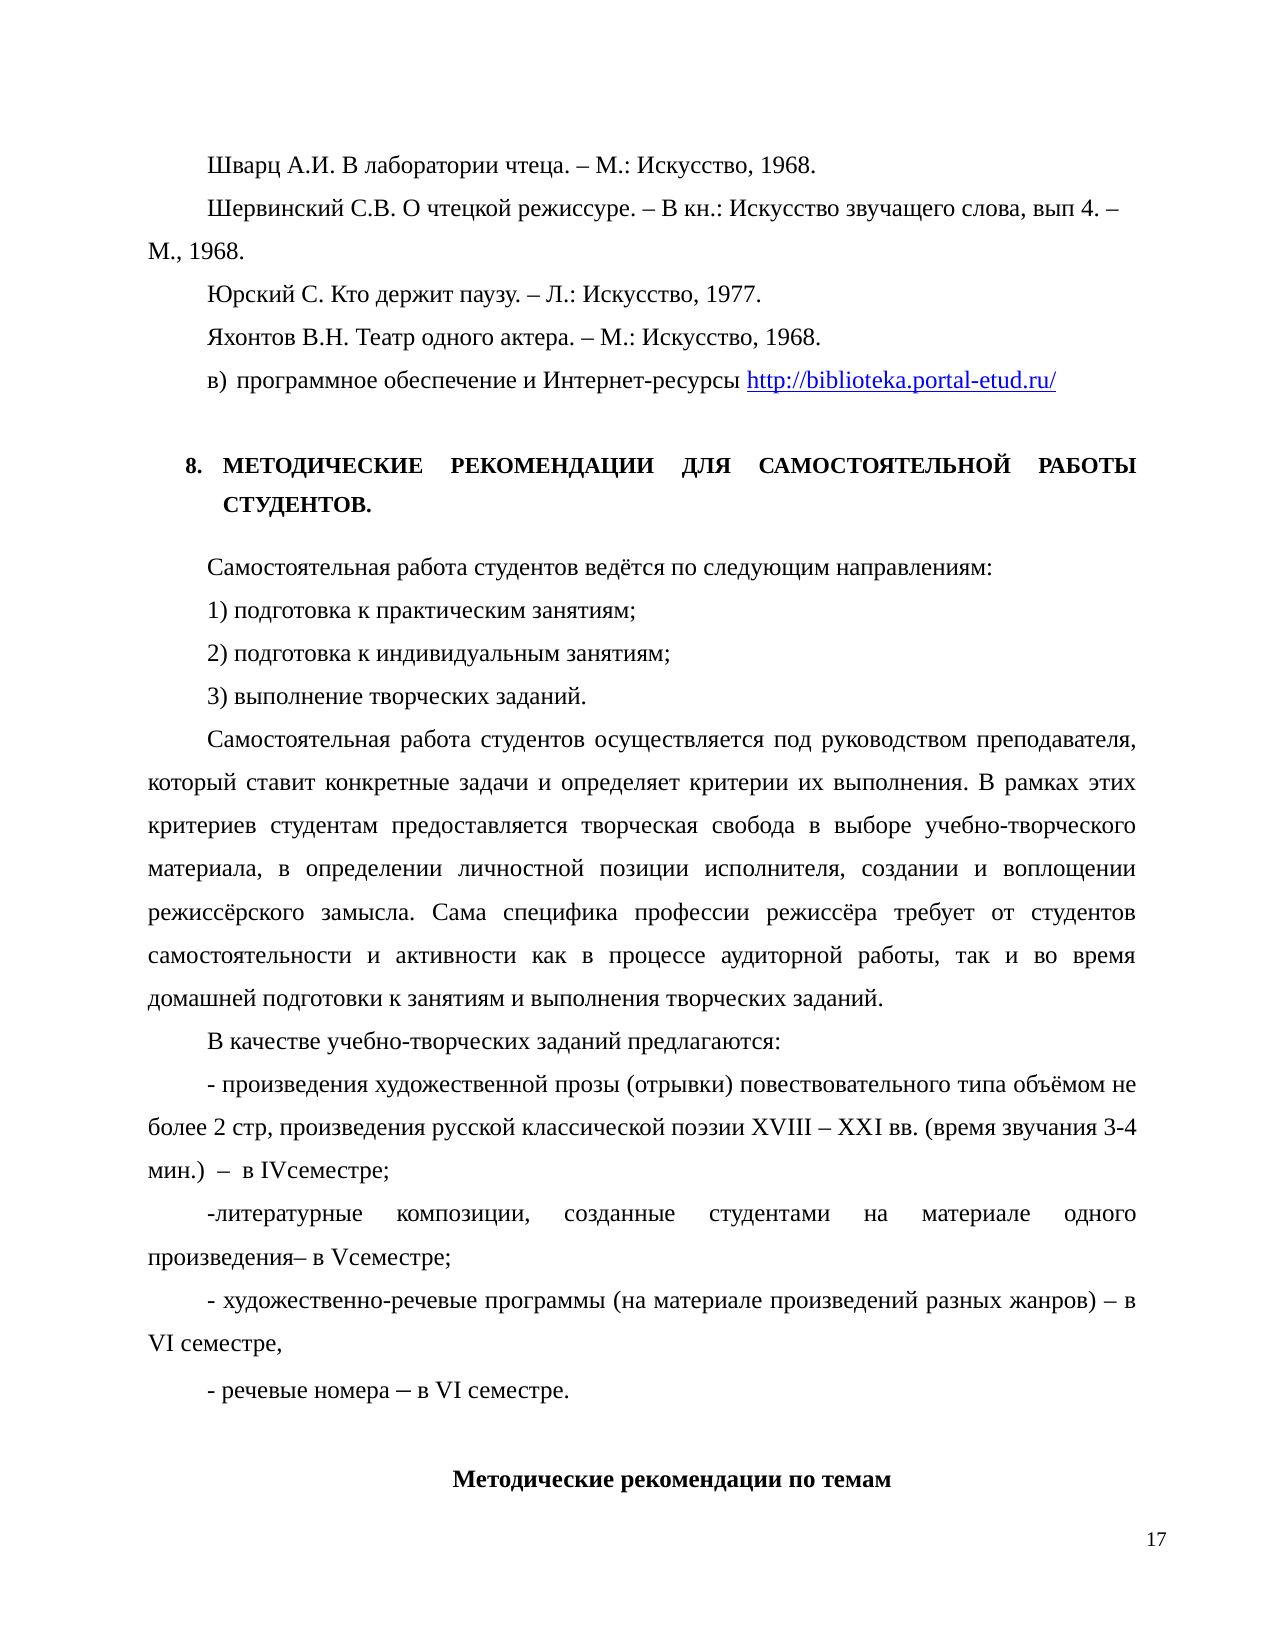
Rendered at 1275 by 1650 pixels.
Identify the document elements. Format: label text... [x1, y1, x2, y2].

text Шервинский С.В. О чтецкой режиссуре. – В кн.: Искусство звучащего слова, вып 4. – М., 1968. [148, 193, 1137, 265]
text 2) подготовка к индивидуальным занятиям; [148, 638, 1137, 667]
text 1) подготовка к практическим занятиям; [148, 595, 1137, 623]
text - речевые номера – в VI семестре. [148, 1371, 1137, 1404]
text - произведения художественной прозы (отрывки) повествовательного типа объёмом не более 2 стр, произведения русской классической поэзии XVIII – XXI вв. (время звучания 3-4 мин.) – в IVсеместре; [148, 1069, 1137, 1184]
text Самостоятельная работа студентов ведётся по следующим направлениям: [148, 552, 1137, 580]
text 3) выполнение творческих заданий. [148, 681, 1137, 710]
text Юрский С. Кто держит паузу. – Л.: Искусство, 1977. [148, 279, 1137, 308]
list МЕТОДИЧЕСКИЕ РЕКОМЕНДАЦИИ ДЛЯ САМОСТОЯТЕЛЬНОЙ РАБОТЫ СТУДЕНТОВ. [185, 452, 1137, 518]
text В качестве учебно-творческих заданий предлагаются: [148, 1026, 1137, 1055]
text Самостоятельная работа студентов осуществляется под руководством преподавателя, который ставит конкретные задачи и определяет критерии их выполнения. В рамках этих критериев студентам предоставляется творческая свобода в выборе учебно-творческого материала, в определении личностной позиции исполнителя, создании и воплощении режиссёрского замысла. Сама специфика профессии режиссёра требует от студентов самостоятельности и активности как в процессе аудиторной работы, так и во время домашней подготовки к занятиям и выполнения творческих заданий. [148, 724, 1137, 1012]
text Яхонтов В.Н. Театр одного актера. – М.: Искусство, 1968. [148, 322, 1137, 351]
text - художественно-речевые программы (на материале произведений разных жанров) – в VI семестре, [148, 1285, 1137, 1357]
text в) программное обеспечение и Интернет-ресурсы http://biblioteka.portal-etud.ru/ [148, 366, 1137, 394]
text -литературные композиции, созданные студентами на материале одного произведения– в Vсеместре; [148, 1198, 1137, 1270]
text Шварц А.И. В лаборатории чтеца. – М.: Искусство, 1968. [148, 150, 1137, 179]
text Методические рекомендации по темам [148, 1464, 1137, 1493]
